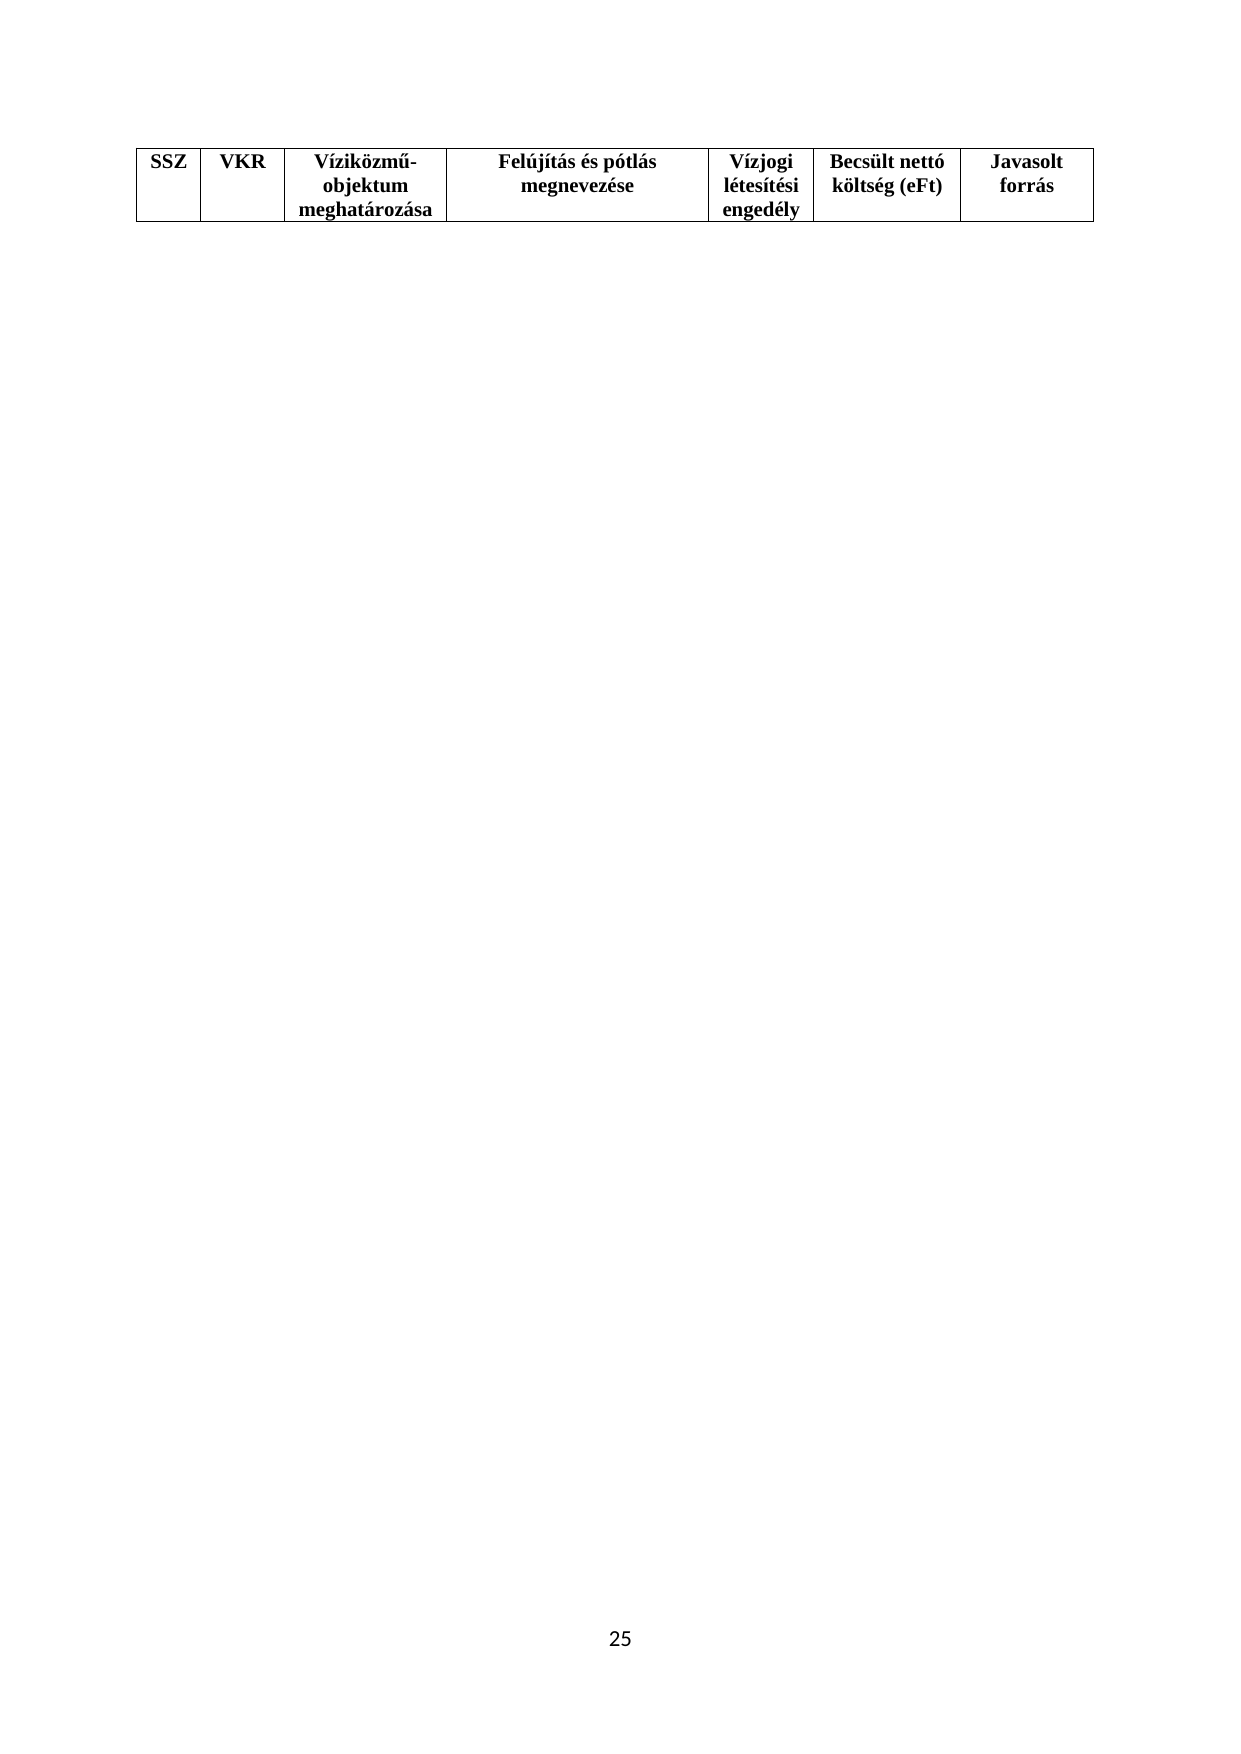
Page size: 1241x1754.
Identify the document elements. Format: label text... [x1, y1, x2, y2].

table_header Víziközmű-objektum meghatározása [285, 149, 446, 221]
table_header Felújítás és pótlás megnevezése [447, 149, 708, 221]
table_header Javasolt forrás [961, 149, 1093, 221]
table_header Vízjogi létesítési engedély [709, 149, 813, 221]
table_header SSZ [137, 149, 200, 221]
table_header VKR [201, 149, 284, 221]
table_header Becsült nettó költség (eFt) [814, 149, 960, 221]
